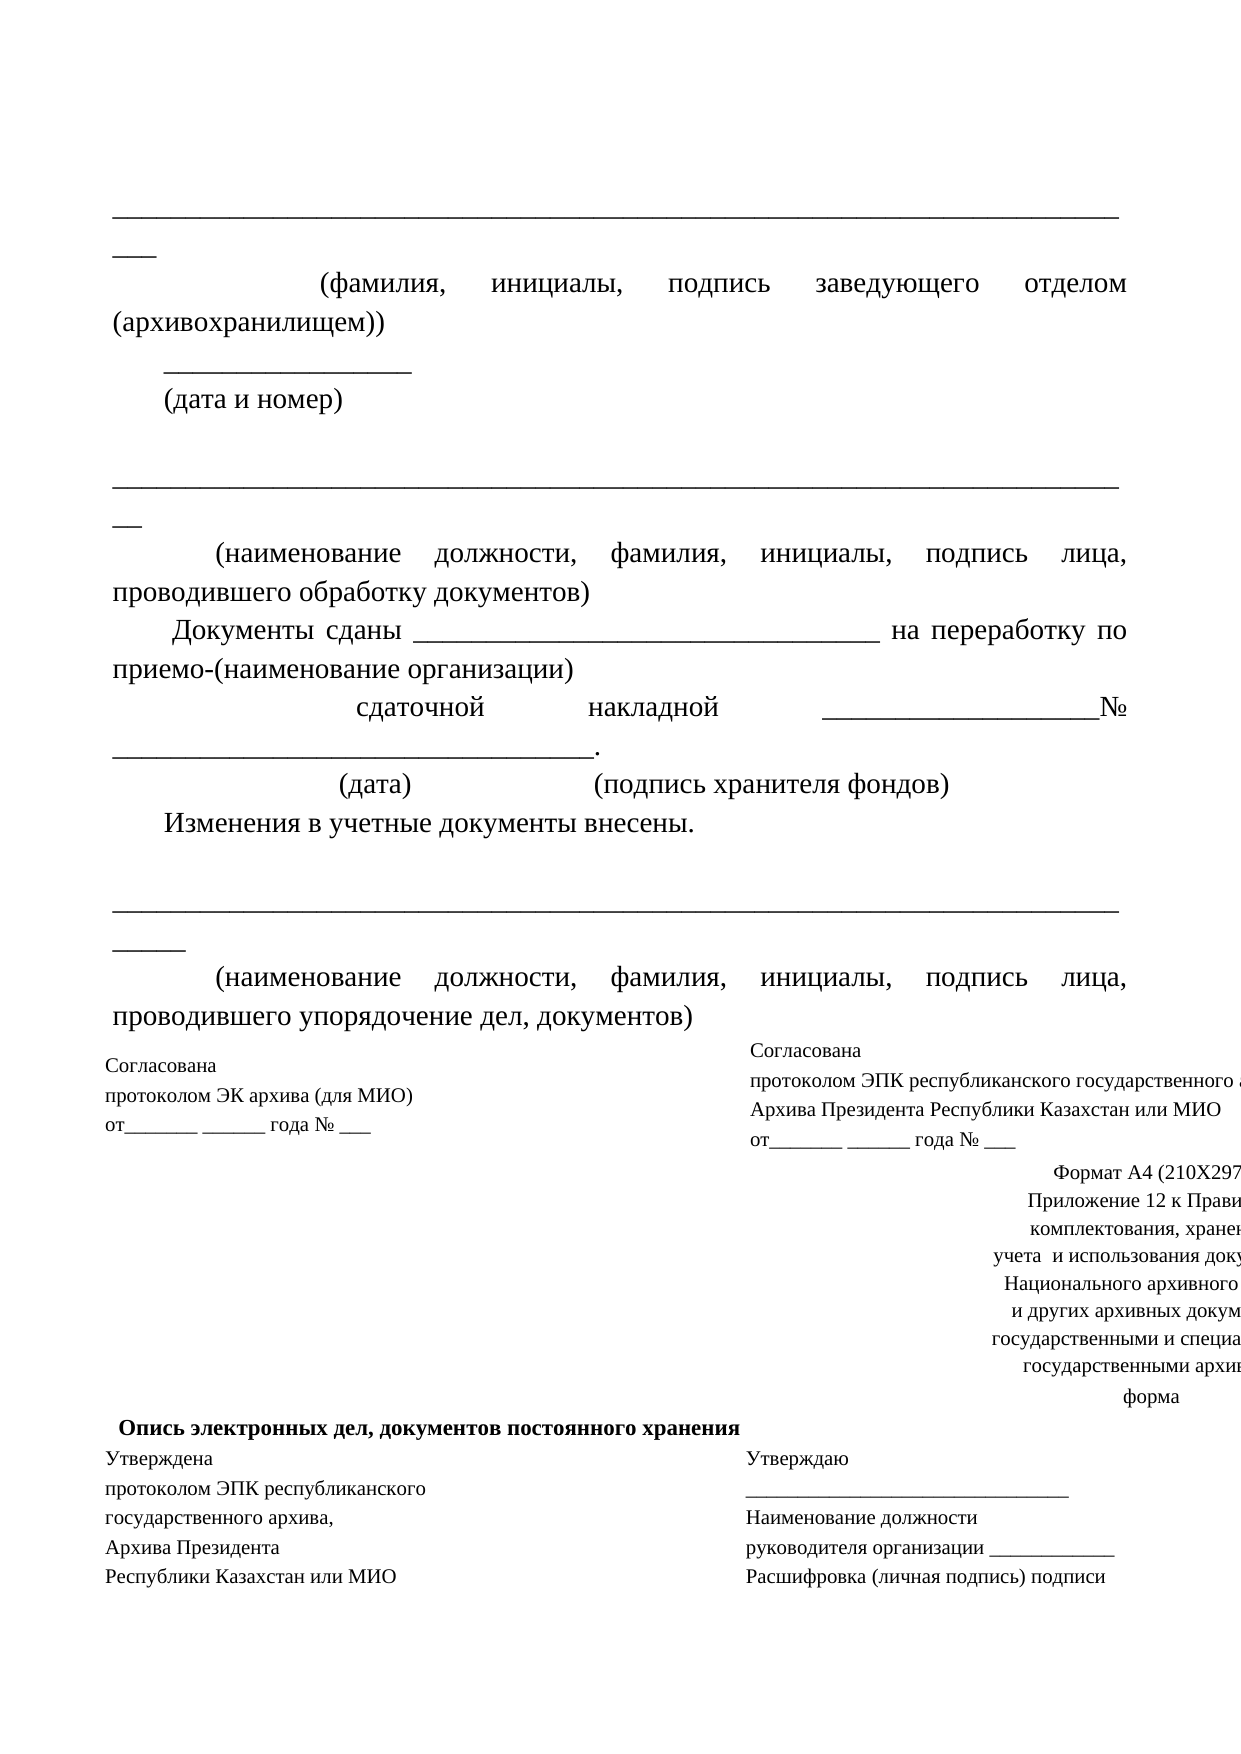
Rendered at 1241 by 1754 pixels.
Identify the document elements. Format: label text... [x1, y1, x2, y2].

text (наименование должности, фамилия, инициалы, подпись лица, проводившего обработку документов) [112, 535, 1128, 607]
text (дата) (подпись хранителя фондов) [112, 767, 1128, 800]
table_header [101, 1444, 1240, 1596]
text Документы сданы ________________________________ на переработку по приемо-(наименование организации) [112, 612, 1128, 684]
text _______________________________________________________________________ [112, 420, 1128, 530]
text (дата и номер) [112, 381, 1128, 415]
text Изменения в учетные документы внесены. [112, 805, 1128, 839]
text (фамилия, инициалы, подпись заведующего отделом (архивохранилищем)) [112, 266, 1128, 338]
text __________________________________________________________________________ [112, 844, 1128, 954]
text _________________ [112, 343, 1128, 376]
text сдаточной накладной ___________________№ _________________________________. [112, 689, 1128, 762]
text (наименование должности, фамилия, инициалы, подпись лица, проводившего упорядочение дел, документов) [112, 959, 1128, 1031]
text Опись электронных дел, документов постоянного хранения [112, 1414, 1128, 1440]
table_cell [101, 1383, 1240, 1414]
text ________________________________________________________________________ [112, 150, 1128, 261]
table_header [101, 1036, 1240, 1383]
